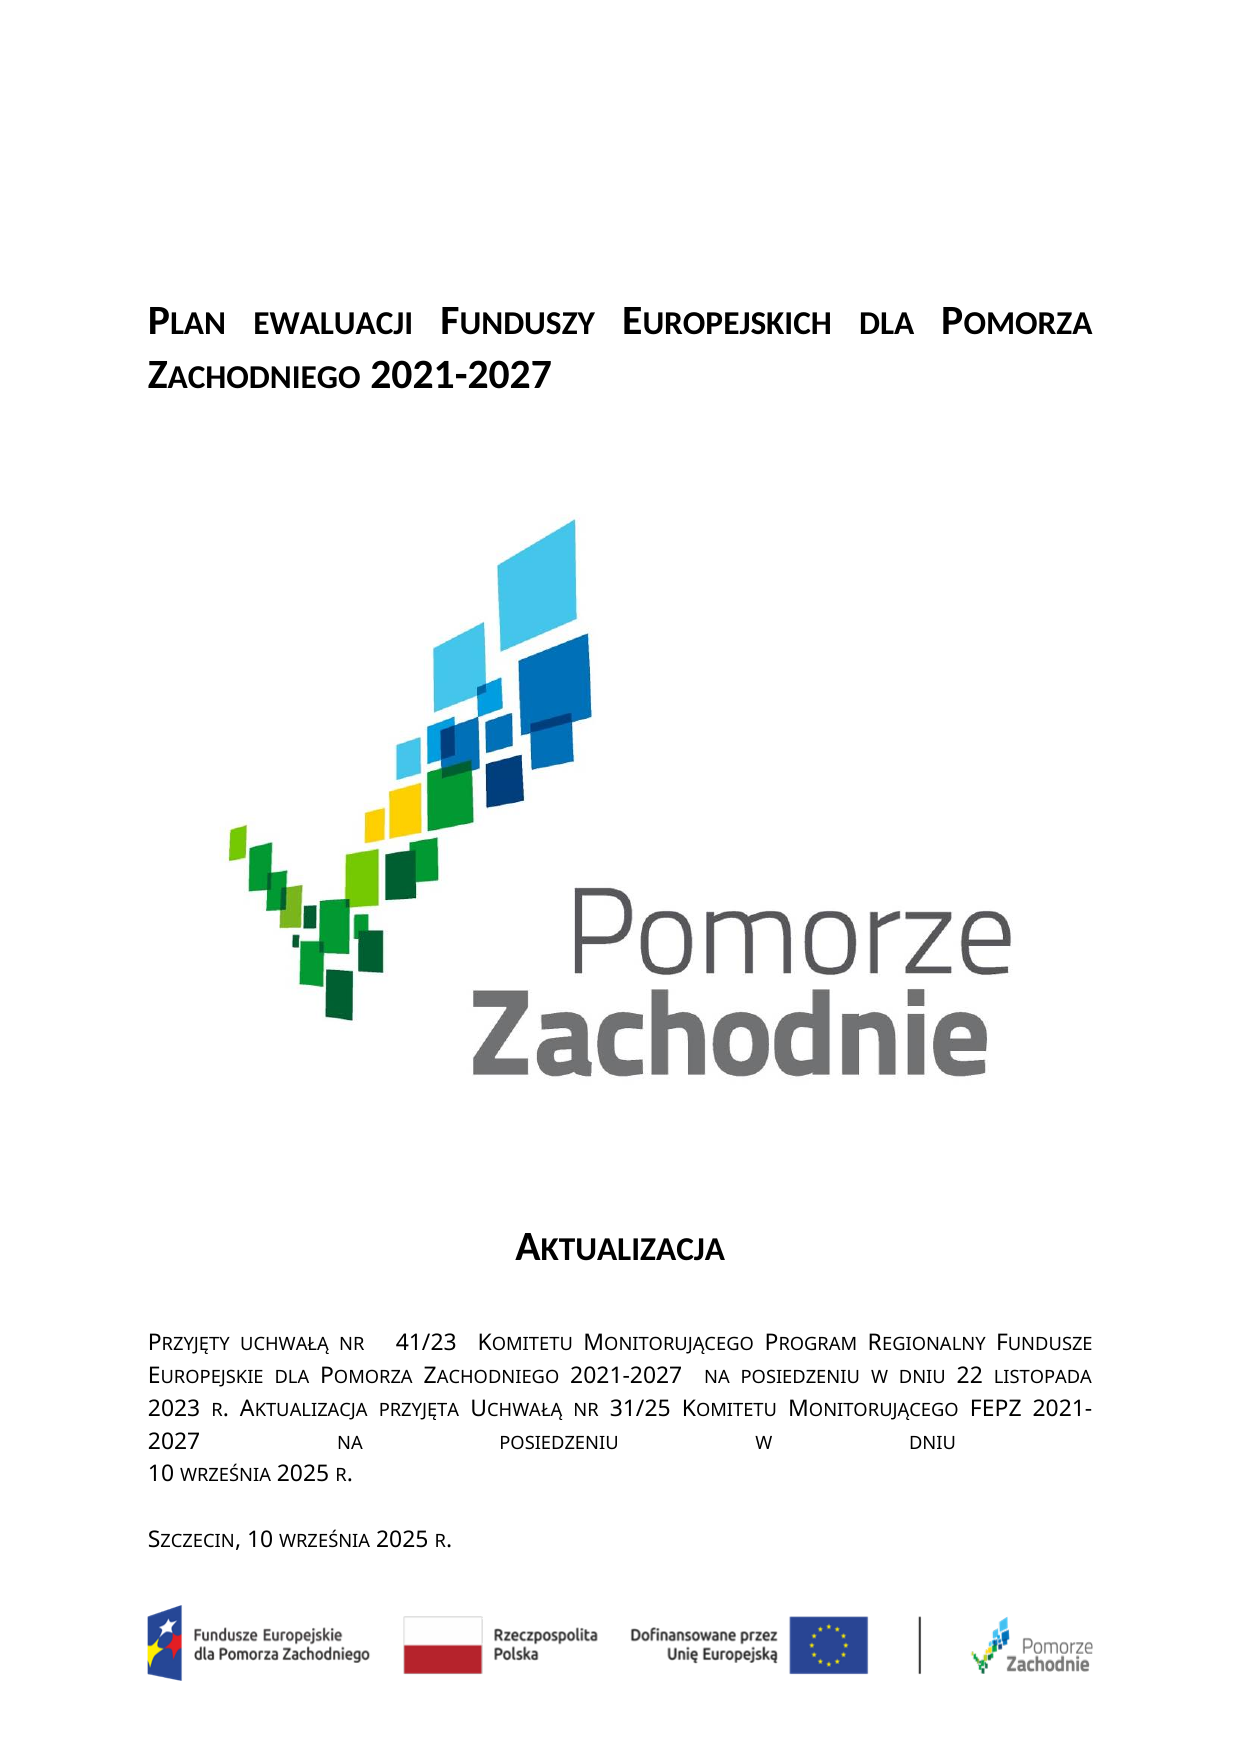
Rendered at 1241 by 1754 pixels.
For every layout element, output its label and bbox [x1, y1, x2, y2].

picture [147, 1605, 1093, 1681]
picture [147, 430, 1092, 1165]
